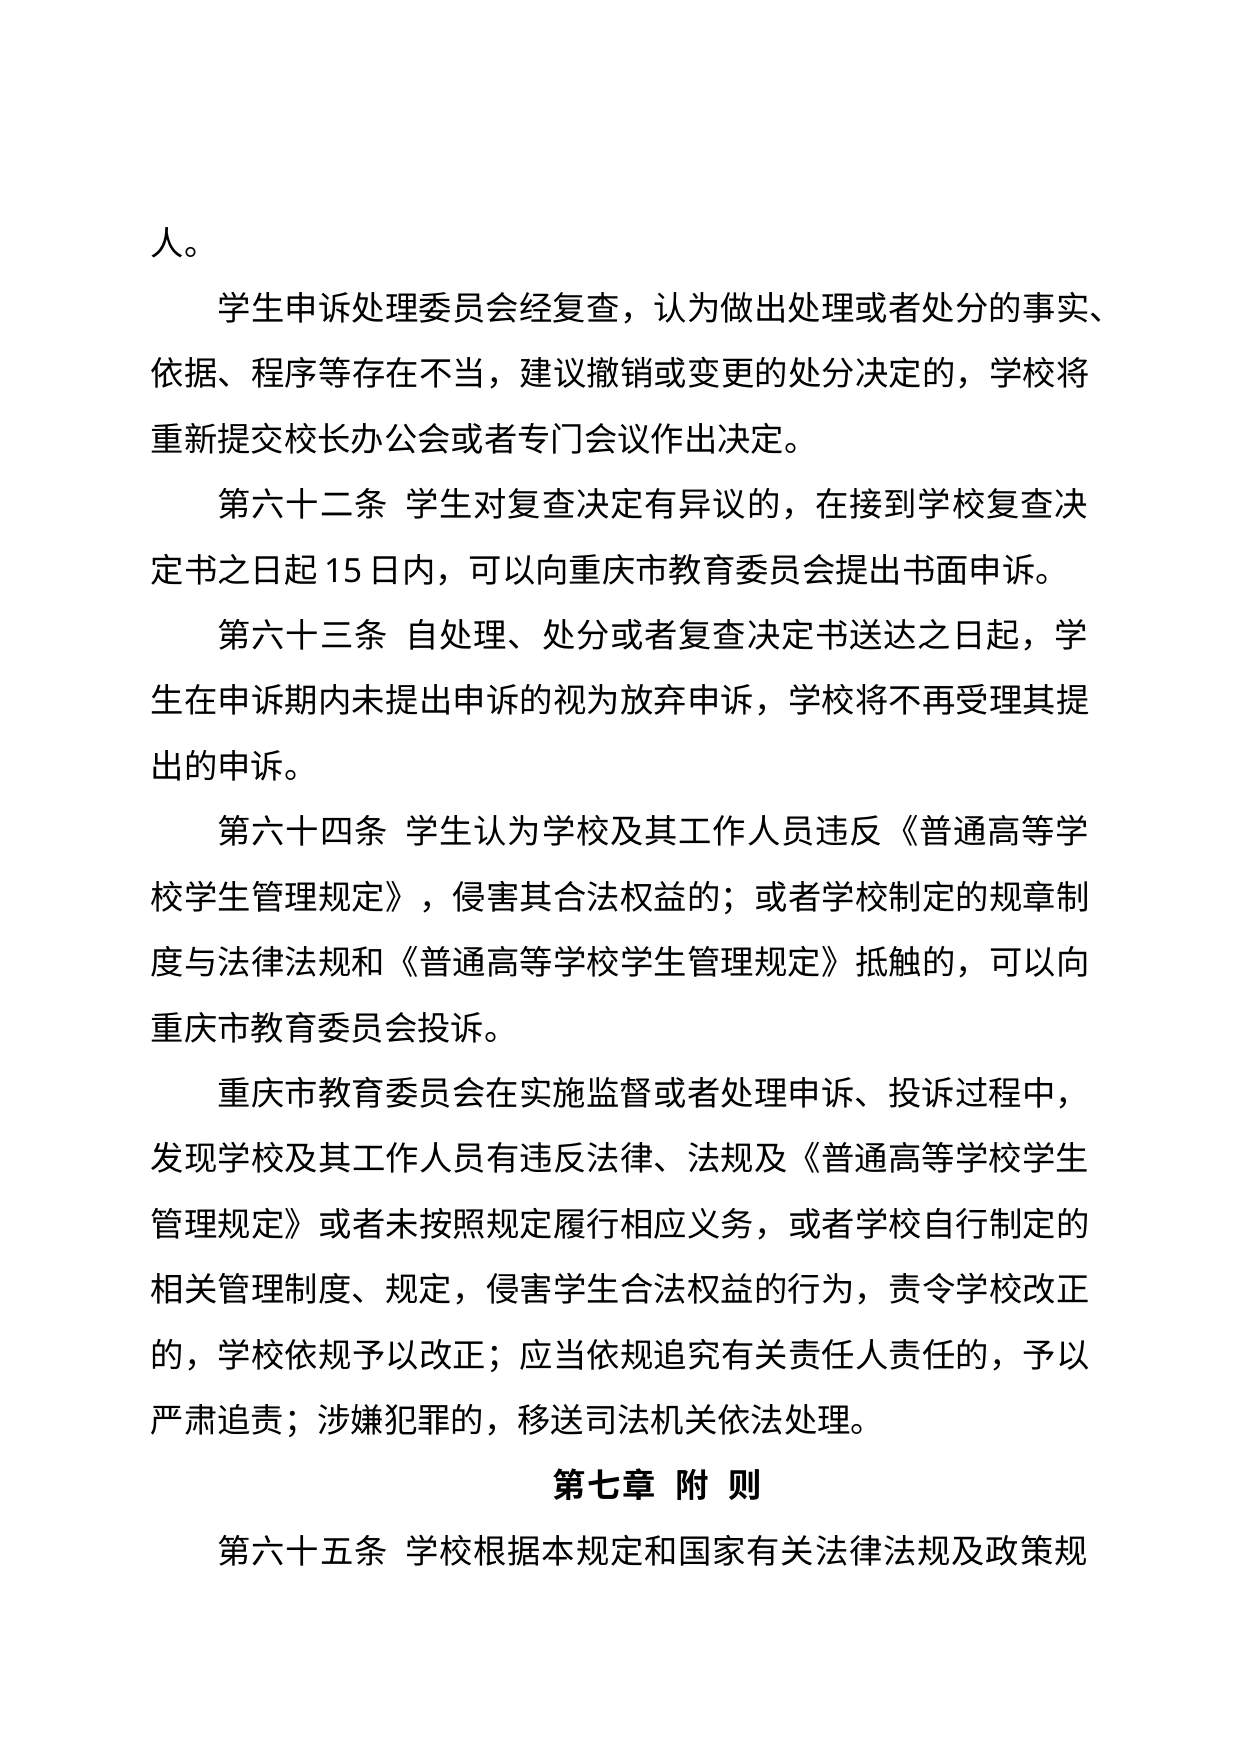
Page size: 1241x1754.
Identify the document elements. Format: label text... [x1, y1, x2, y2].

text 第六十四条 学生认为学校及其工作人员违反《普通高等学校学生管理规定》，侵害其合法权益的；或者学校制定的规章制度与法律法规和《普通高等学校学生管理规定》抵触的，可以向重庆市教育委员会投诉。 [151, 797, 1089, 1058]
text 学生申诉处理委员会经复查，认为做出处理或者处分的事实、依据、程序等存在不当，建议撤销或变更的处分决定的，学校将重新提交校长办公会或者专门会议作出决定。 [151, 273, 1089, 469]
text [151, 1516, 1089, 1582]
text 第六十二条 学生对复查决定有异议的，在接到学校复查决定书之日起15日内，可以向重庆市教育委员会提出书面申诉。 [151, 469, 1089, 600]
text 第六十三条 自处理、处分或者复查决定书送达之日起，学生在申诉期内未提出申诉的视为放弃申诉，学校将不再受理其提出的申诉。 [151, 600, 1089, 797]
text 重庆市教育委员会在实施监督或者处理申诉、投诉过程中，发现学校及其工作人员有违反法律、法规及《普通高等学校学生管理规定》或者未按照规定履行相应义务，或者学校自行制定的相关管理制度、规定，侵害学生合法权益的行为，责令学校改正的，学校依规予以改正；应当依规追究有关责任人责任的，予以严肃追责；涉嫌犯罪的，移送司法机关依法处理。 [151, 1058, 1089, 1451]
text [151, 208, 1089, 273]
subtitle 第七章 附 则 [151, 1451, 1089, 1516]
